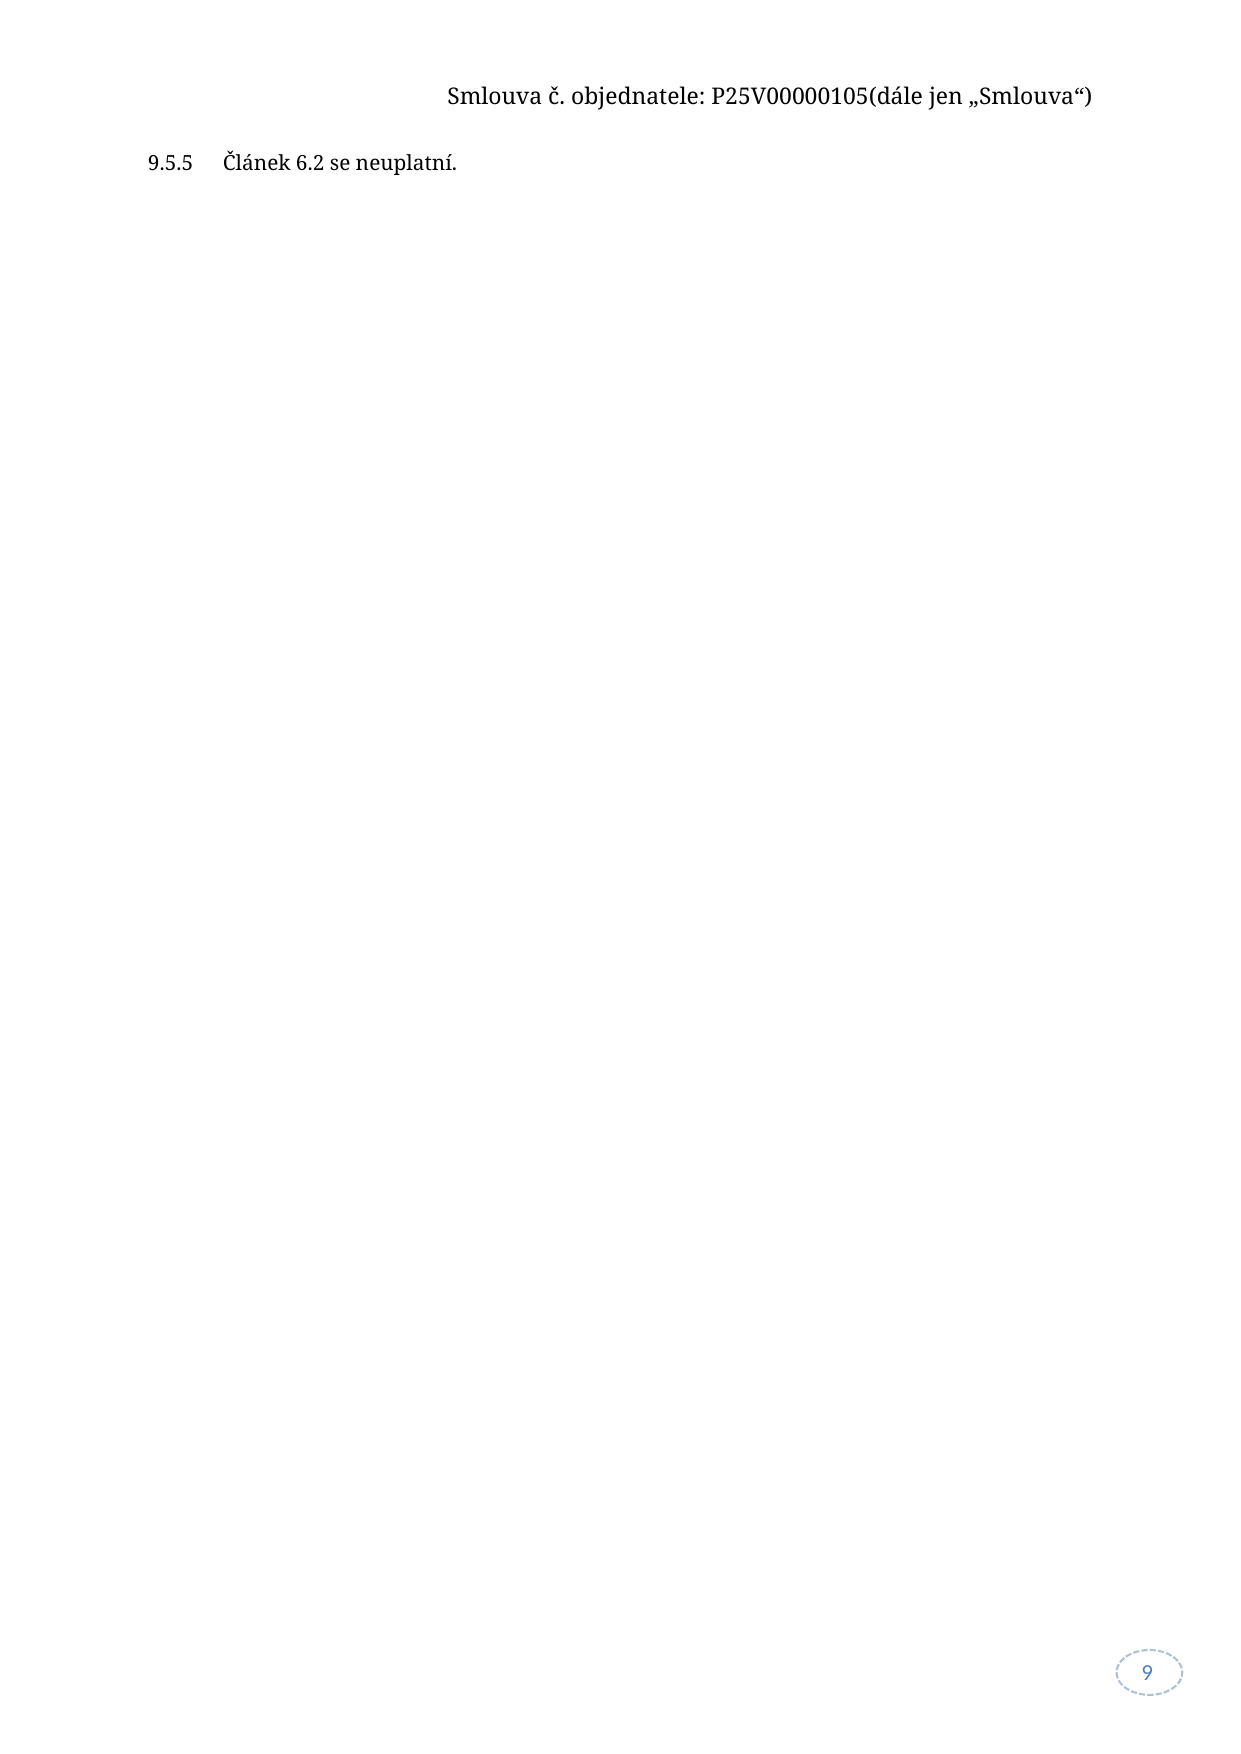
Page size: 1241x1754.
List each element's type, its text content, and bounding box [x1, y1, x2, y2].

list Článek 6.2 se neuplatní. [148, 148, 1093, 176]
